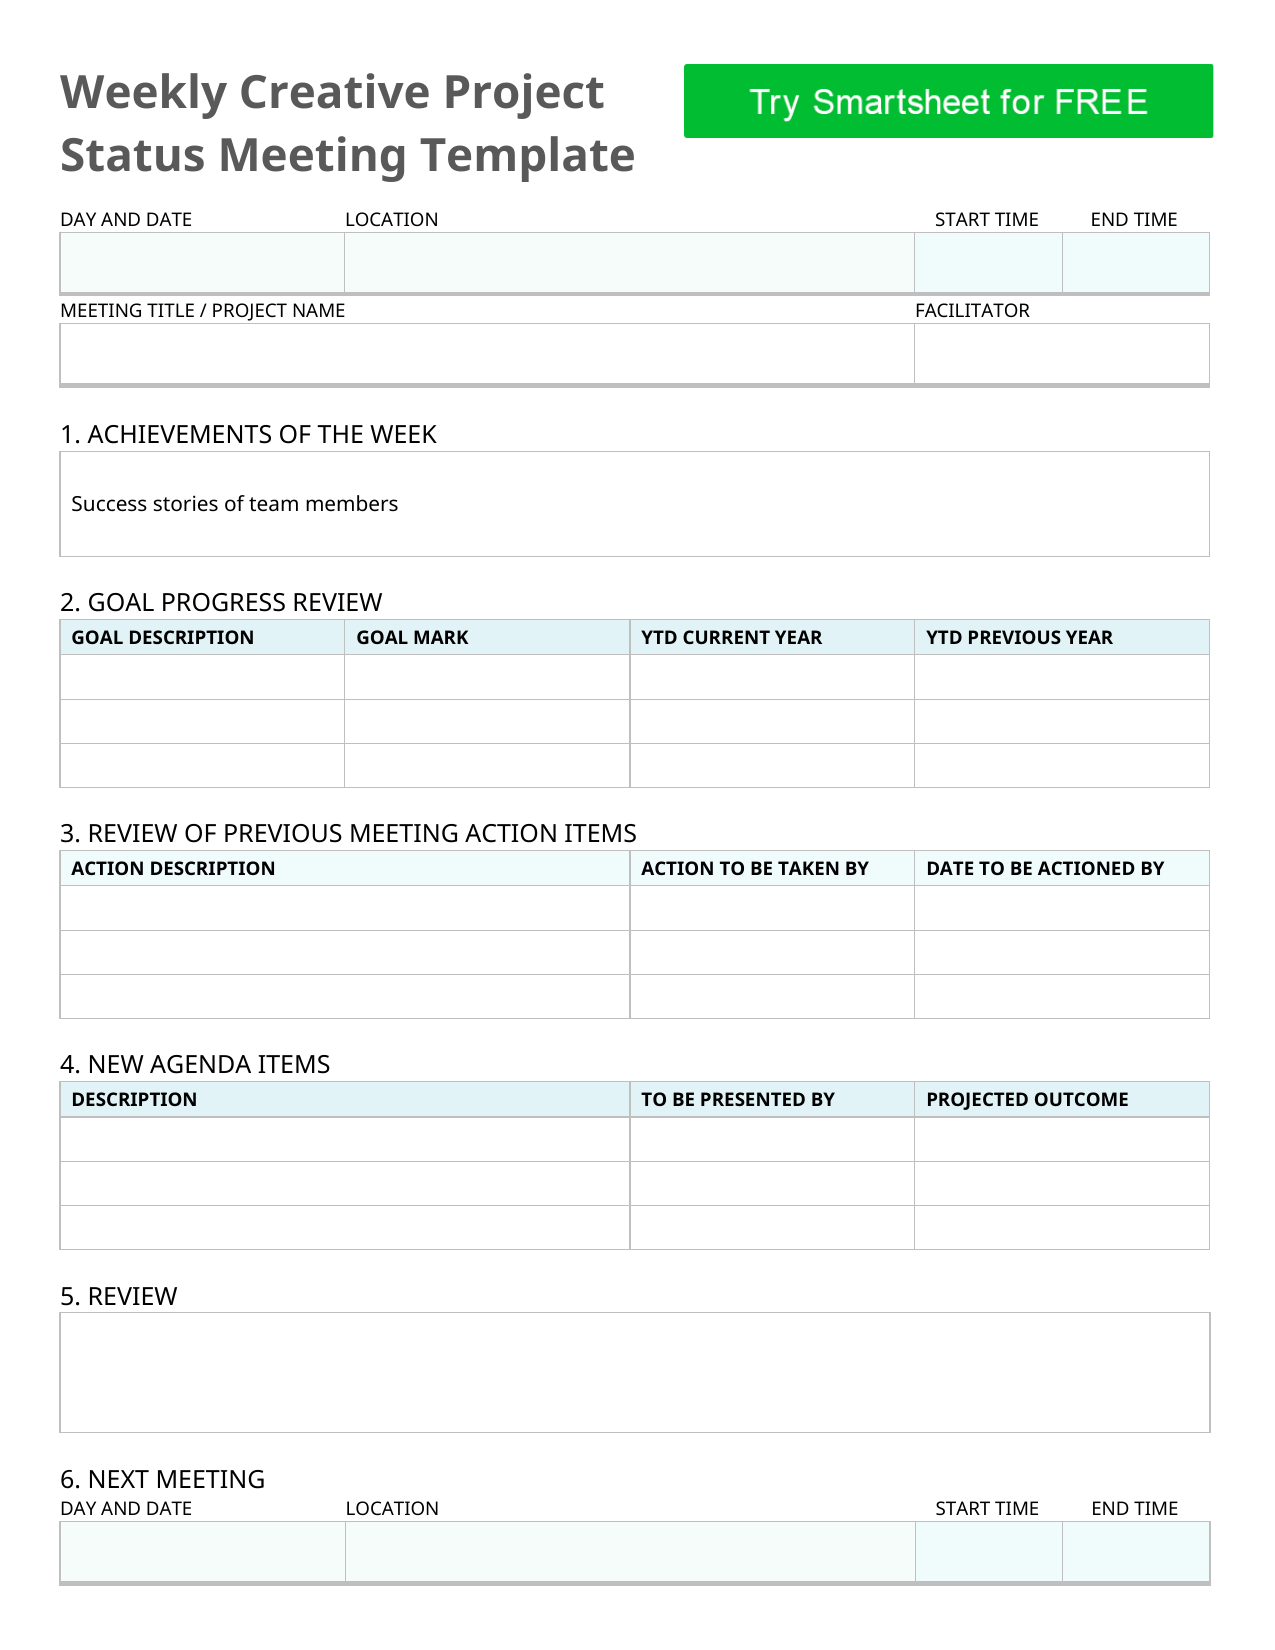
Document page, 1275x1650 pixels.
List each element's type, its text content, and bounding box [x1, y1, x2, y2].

table_cell GOAL MARK [345, 620, 629, 654]
table_cell END TIME [1063, 1496, 1210, 1521]
table_cell [61, 744, 344, 787]
text Status Meeting Template [60, 122, 1215, 185]
table_cell [631, 655, 914, 698]
table_cell [346, 1522, 915, 1581]
table_header 4. NEW AGENDA ITEMS [60, 1047, 1209, 1081]
table_cell [915, 744, 1209, 787]
table_cell [345, 700, 629, 742]
table_header 2. GOAL PROGRESS REVIEW [60, 585, 1209, 619]
table_cell [1063, 233, 1209, 292]
table_cell [631, 1118, 914, 1161]
table_cell [631, 744, 914, 787]
table_cell [631, 1162, 914, 1204]
table_cell [1063, 1522, 1209, 1581]
table_cell [345, 233, 914, 292]
table_header DAY AND DATE [60, 206, 345, 232]
table_cell TO BE PRESENTED BY [631, 1082, 914, 1116]
table_header 5. REVIEW [60, 1278, 1210, 1312]
table_cell [915, 886, 1209, 929]
table_header 3. REVIEW OF PREVIOUS MEETING ACTION ITEMS [60, 816, 1209, 850]
table_cell [345, 744, 629, 787]
table_header 6. NEXT MEETING [60, 1462, 1210, 1496]
table_cell GOAL DESCRIPTION [61, 620, 344, 654]
table_cell [61, 700, 344, 742]
table_cell [61, 1522, 345, 1581]
table_header END TIME [1062, 206, 1209, 232]
table_cell DATE TO BE ACTIONED BY [915, 851, 1209, 885]
table_cell YTD CURRENT YEAR [631, 620, 914, 654]
table_cell [916, 1522, 1062, 1581]
table_cell Success stories of team members [61, 452, 1209, 556]
table_cell [61, 233, 344, 292]
table_cell ACTION TO BE TAKEN BY [631, 851, 914, 885]
table_cell [61, 1162, 629, 1204]
table_cell [915, 1206, 1209, 1249]
table_cell ACTION DESCRIPTION [61, 851, 629, 885]
picture [684, 64, 1214, 138]
table_cell [61, 1206, 629, 1249]
table_cell [631, 975, 914, 1018]
table_cell FACILITATOR [915, 296, 1209, 323]
table_cell [915, 1162, 1209, 1204]
table_cell YTD PREVIOUS YEAR [915, 620, 1209, 654]
table_cell PROJECTED OUTCOME [915, 1082, 1209, 1116]
table_cell [631, 1206, 914, 1249]
table_cell [61, 1118, 629, 1161]
table_cell DAY AND DATE [60, 1496, 345, 1521]
table_cell [61, 931, 629, 973]
table_cell [631, 931, 914, 973]
table_header 1. ACHIEVEMENTS OF THE WEEK [60, 416, 1209, 451]
table_cell [915, 655, 1209, 698]
table_cell MEETING TITLE / PROJECT NAME [60, 296, 915, 323]
table_cell [61, 655, 344, 698]
table_cell [915, 233, 1062, 292]
table_cell [631, 886, 914, 929]
table_cell [61, 1313, 1209, 1432]
text Weekly Creative Project [60, 60, 1215, 122]
table_cell [61, 975, 629, 1018]
table_cell [915, 1118, 1209, 1161]
table_cell [915, 931, 1209, 973]
table_cell [915, 700, 1209, 742]
table_cell [61, 886, 629, 929]
table_cell DESCRIPTION [61, 1082, 629, 1116]
table_cell [345, 655, 629, 698]
table_cell [631, 700, 914, 742]
table_header START TIME [915, 206, 1062, 232]
table_cell [915, 975, 1209, 1018]
table_cell [915, 324, 1209, 383]
table_cell LOCATION [345, 1496, 915, 1521]
table_cell [61, 324, 914, 383]
table_cell START TIME [915, 1496, 1062, 1521]
table_header LOCATION [345, 206, 915, 232]
